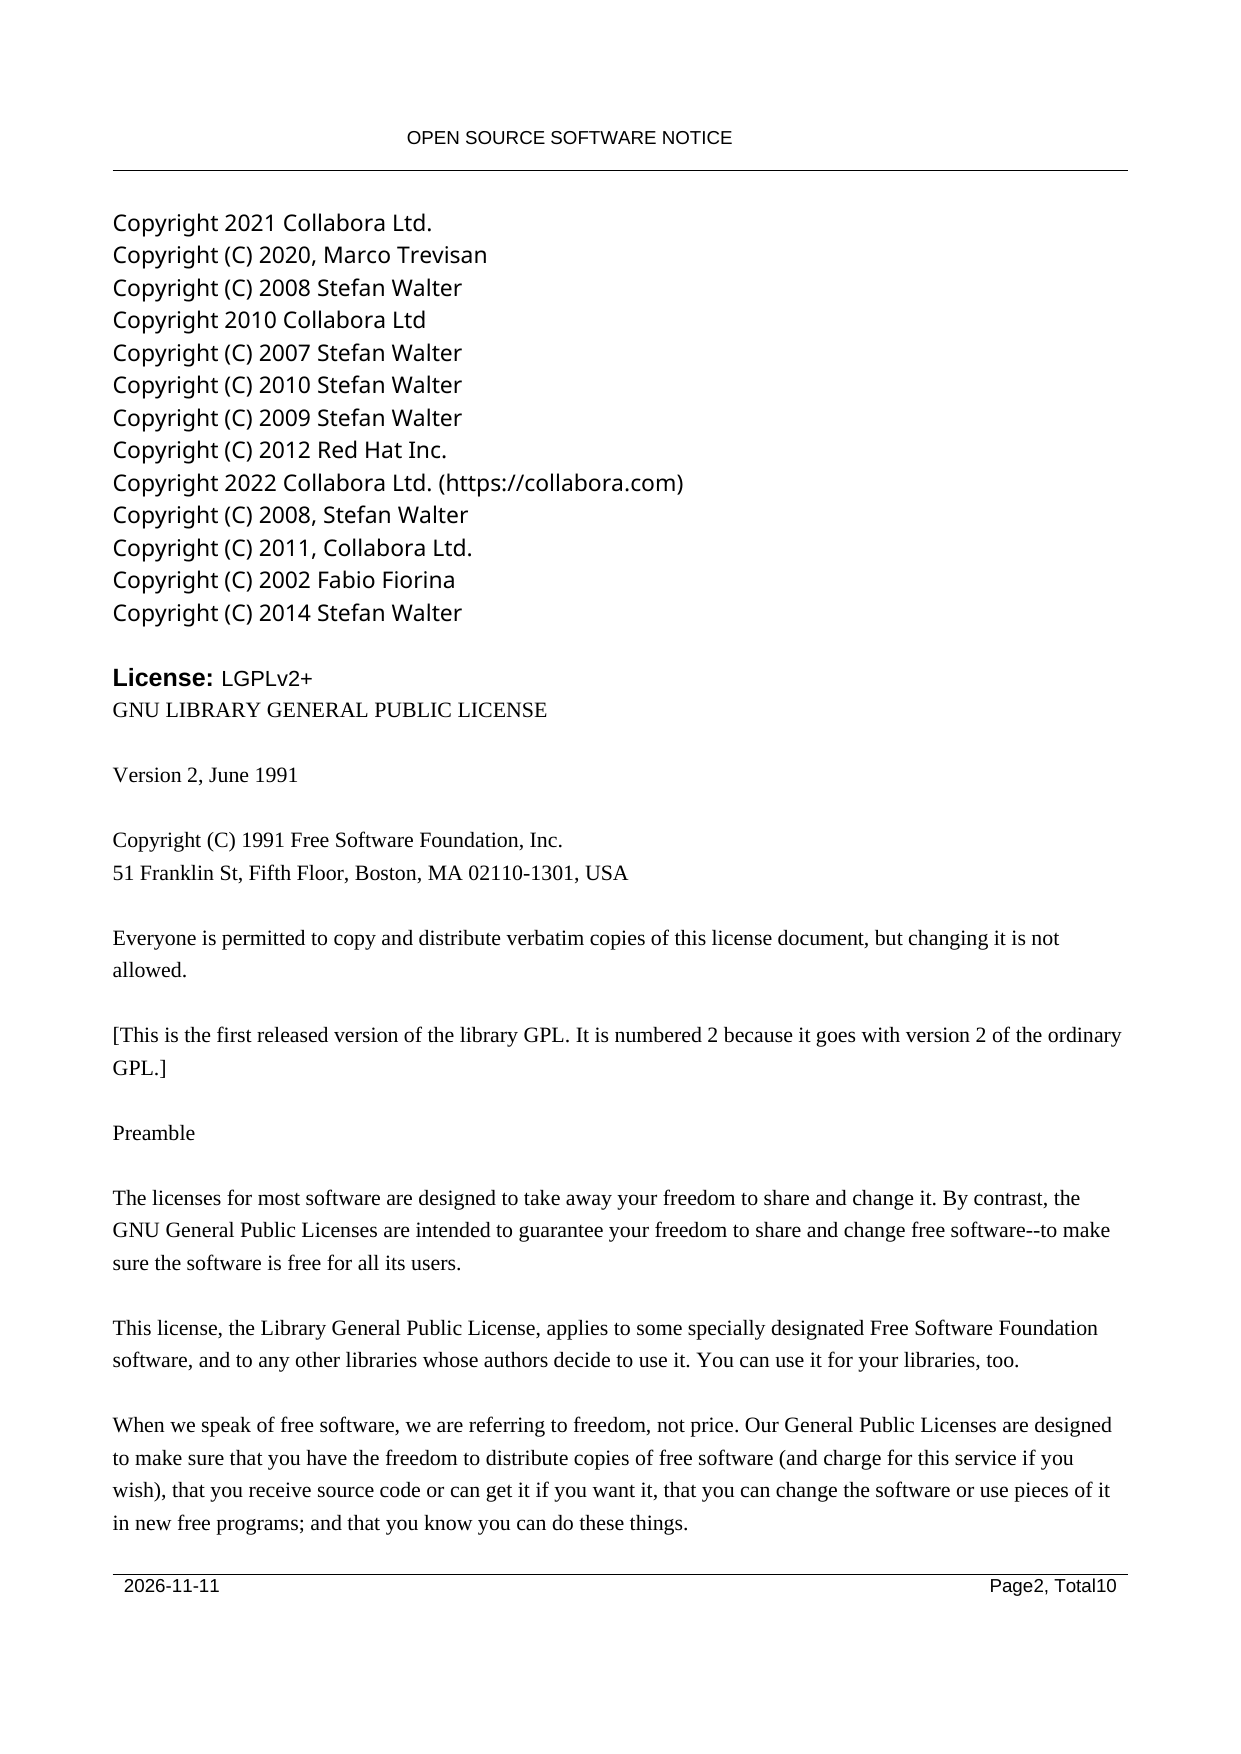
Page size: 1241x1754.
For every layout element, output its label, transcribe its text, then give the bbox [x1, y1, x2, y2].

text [112, 694, 1128, 1539]
text License: LGPLv2+ [112, 661, 1128, 694]
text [112, 206, 1128, 661]
